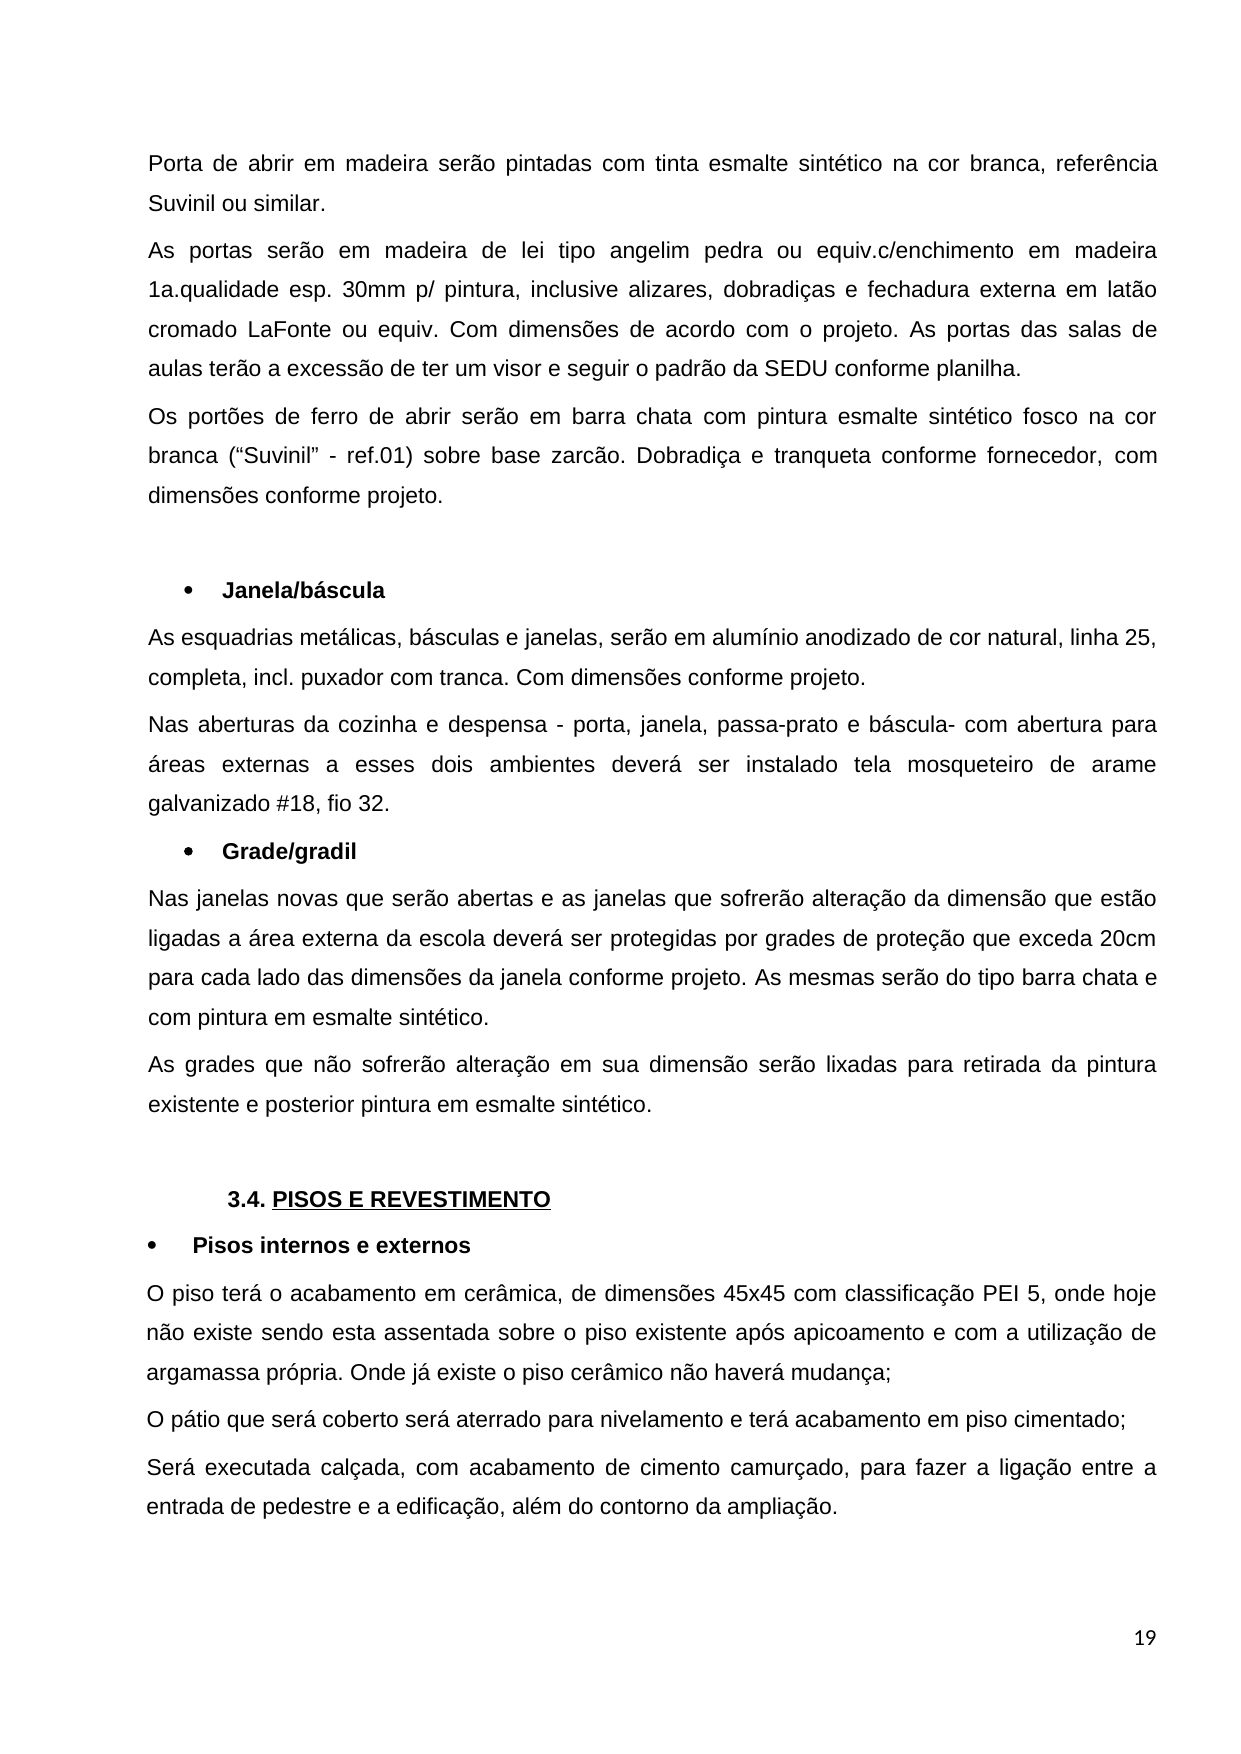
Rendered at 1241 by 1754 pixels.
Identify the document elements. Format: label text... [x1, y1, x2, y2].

text O pátio que será coberto será aterrado para nivelamento e terá acabamento em piso cimentado; [146, 1406, 1158, 1432]
text Será executada calçada, com acabamento de cimento camurçado, para fazer a ligação entre a entrada de pedestre e a edificação, além do contorno da ampliação. [146, 1453, 1158, 1519]
list Janela/báscula [184, 577, 1158, 603]
text As grades que não sofrerão alteração em sua dimensão serão lixadas para retirada da pintura existente e posterior pintura em esmalte sintético. [148, 1051, 1158, 1117]
text As esquadrias metálicas, básculas e janelas, serão em alumínio anodizado de cor natural, linha 25, completa, incl. puxador com tranca. Com dimensões conforme projeto. [148, 624, 1158, 690]
text Nas janelas novas que serão abertas e as janelas que sofrerão alteração da dimensão que estão ligadas a área externa da escola deverá ser protegidas por grades de proteção que exceda 20cm para cada lado das dimensões da janela conforme projeto. As mesmas serão do tipo barra chata e com pintura em esmalte sintético. [148, 885, 1158, 1030]
list Grade/gradil [184, 838, 1158, 864]
subtitle PISOS E REVESTIMENTO [227, 1186, 1158, 1212]
subtitle Pisos internos e externos [148, 1232, 1156, 1258]
text As portas serão em madeira de lei tipo angelim pedra ou equiv.c/enchimento em madeira 1a.qualidade esp. 30mm p/ pintura, inclusive alizares, dobradiças e fechadura externa em latão cromado LaFonte ou equiv. Com dimensões de acordo com o projeto. As portas das salas de aulas terão a excessão de ter um visor e seguir o padrão da SEDU conforme planilha. [148, 237, 1158, 382]
text Os portões de ferro de abrir serão em barra chata com pintura esmalte sintético fosco na cor branca (“Suvinil” - ref.01) sobre base zarcão. Dobradiça e tranqueta conforme fornecedor, com dimensões conforme projeto. [148, 403, 1158, 508]
text Porta de abrir em madeira serão pintadas com tinta esmalte sintético na cor branca, referência Suvinil ou similar. [148, 150, 1158, 216]
text Nas aberturas da cozinha e despensa - porta, janela, passa-prato e báscula- com abertura para áreas externas a esses dois ambientes deverá ser instalado tela mosqueteiro de arame galvanizado #18, fio 32. [148, 711, 1158, 817]
text O piso terá o acabamento em cerâmica, de dimensões 45x45 com classificação PEI 5, onde hoje não existe sendo esta assentada sobre o piso existente após apicoamento e com a utilização de argamassa própria. Onde já existe o piso cerâmico não haverá mudança; [146, 1279, 1158, 1385]
